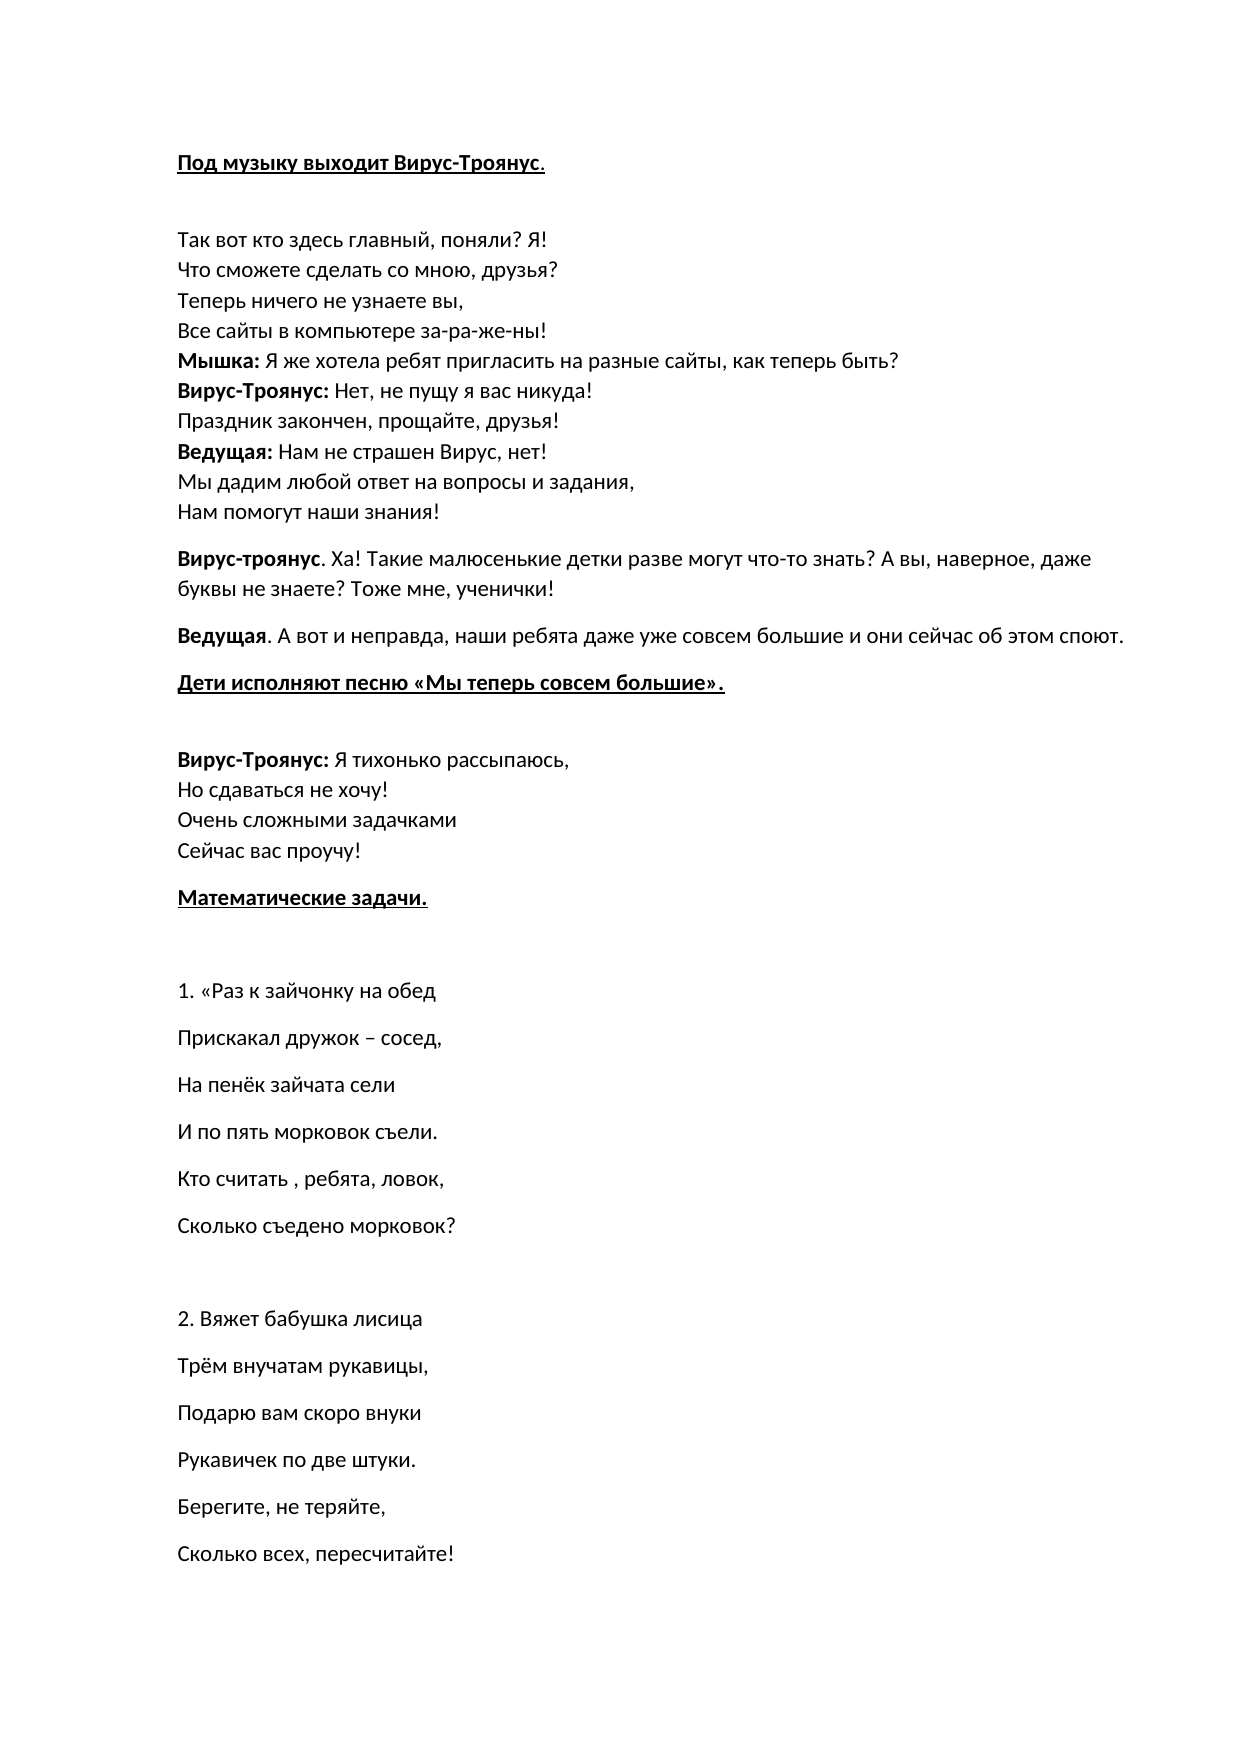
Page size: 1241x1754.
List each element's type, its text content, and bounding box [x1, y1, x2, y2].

text Вирус-Троянус: Я тихонько рассыпаюсь, Но сдаваться не хочу! Очень сложными задачками Сейчас вас проучу! [177, 715, 1152, 864]
text Вирус-троянус. Ха! Такие малюсенькие детки разве могут что-то знать? А вы, наверное, даже буквы не знаете? Тоже мне, ученички! [177, 544, 1152, 602]
text Берегите, не теряйте, [177, 1492, 1152, 1520]
text Трём внучатам рукавицы, [177, 1351, 1152, 1379]
text Подарю вам скоро внуки [177, 1398, 1152, 1426]
text Сколько всех, пересчитайте! [177, 1539, 1152, 1567]
text Так вот кто здесь главный, поняли? Я! Что сможете сделать со мною, друзья? Теперь ничего не узнаете вы, Все сайты в компьютере за-ра-же-ны! Мышка: Я же хотела ребят пригласить на разные сайты, как теперь быть? Вирус-Троянус: Нет, не пущу я вас никуда! Праздник закончен, прощайте, друзья! Ведущая: Нам не страшен Вирус, нет! Мы дадим любой ответ на вопросы и задания, Нам помогут наши знания! [177, 195, 1152, 525]
text 1. «Раз к зайчонку на обед [177, 976, 1152, 1004]
text Кто считать , ребята, ловок, [177, 1164, 1152, 1192]
text Прискакал дружок – сосед, [177, 1023, 1152, 1051]
text И по пять морковок съели. [177, 1117, 1152, 1145]
text Математические задачи. [177, 883, 1152, 911]
text Рукавичек по две штуки. [177, 1445, 1152, 1473]
text Дети исполняют песню «Мы теперь совсем большие». [177, 668, 1152, 696]
text Ведущая. А вот и неправда, наши ребята даже уже совсем большие и они сейчас об этом споют. [177, 621, 1152, 649]
text На пенёк зайчата сели [177, 1070, 1152, 1098]
text Сколько съедено морковок? [177, 1211, 1152, 1239]
text Под музыку выходит Вирус-Троянус. [177, 118, 1152, 176]
text 2. Вяжет бабушка лисица [177, 1304, 1152, 1333]
